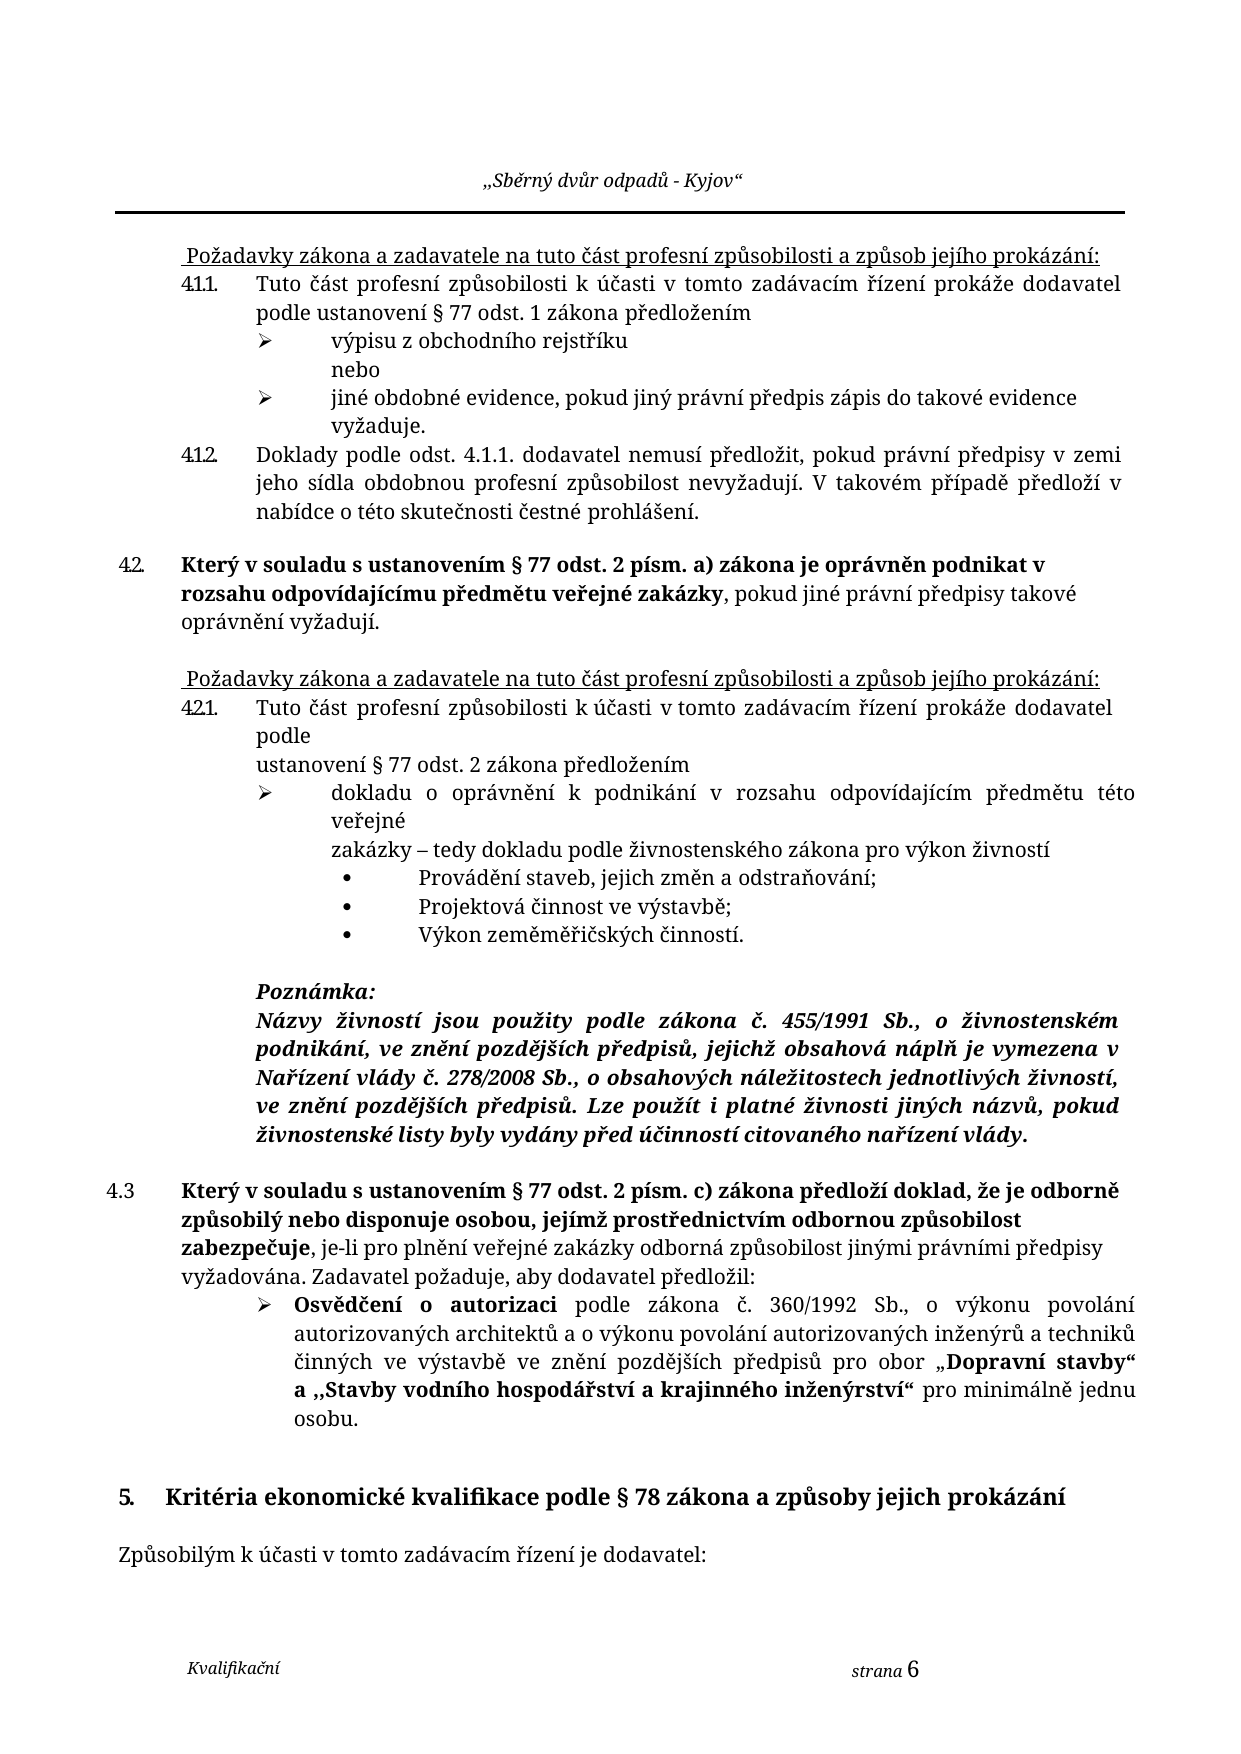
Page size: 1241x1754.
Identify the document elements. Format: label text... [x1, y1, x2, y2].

list jiné obdobné evidence, pokud jiný právní předpis zápis do takové evidence vyžaduje. [257, 383, 1122, 440]
list Projektová činnost ve výstavbě; [343, 892, 1136, 920]
list Tuto část profesní způsobilosti k účasti v tomto zadávacím řízení prokáže dodavatel podle [181, 693, 1136, 750]
text Názvy živností jsou použity podle zákona č. 455/1991 Sb., o živnostenském podnikání, ve znění pozdějších předpisů, jejichž obsahová náplň je vymezena v Nařízení vlády č. 278/2008 Sb., o obsahových náležitostech jednotlivých živností, ve znění pozdějších předpisů. Lze použít i platné živnosti jiných názvů, pokud živnostenské listy byly vydány před účinností citovaného nařízení vlády. [256, 1006, 1123, 1148]
text Poznámka: [256, 977, 1136, 1006]
list Tuto část profesní způsobilosti k účasti v tomto zadávacím řízení prokáže dodavatel podle ustanovení § 77 odst. 1 zákona předložením [181, 269, 1122, 326]
list Který v souladu s ustanovením § 77 odst. 2 písm. a) zákona je oprávněn podnikat v rozsahu odpovídajícímu předmětu veřejné zakázky, pokud jiné právní předpisy takové oprávnění vyžadují. [118, 551, 1123, 636]
list Provádění staveb, jejich změn a odstraňování; [343, 863, 1136, 892]
list Osvědčení o autorizaci podle zákona č. 360/1992 Sb., o výkonu povolání autorizovaných architektů a o výkonu povolání autorizovaných inženýrů a techniků činných ve výstavbě ve znění pozdějších předpisů pro obor „Dopravní stavby“ a ,,Stavby vodního hospodářství a krajinného inženýrství“ pro minimálně jednu osobu. [256, 1290, 1136, 1432]
list Doklady podle odst. 4.1.1. dodavatel nemusí předložit, pokud právní předpisy v zemi jeho sídla obdobnou profesní způsobilost nevyžadují. V takovém případě předloží v nabídce o této skutečnosti čestné prohlášení. [181, 440, 1123, 525]
text Způsobilým k účasti v tomto zadávacím řízení je dodavatel: [118, 1540, 1136, 1568]
list Výkon zeměměřičských činností. [343, 920, 1136, 949]
text nebo [331, 355, 1136, 383]
text Požadavky zákona a zadavatele na tuto část profesní způsobilosti a způsob jejího prokázání: [181, 664, 1136, 693]
list dokladu o oprávnění k podnikání v rozsahu odpovídajícím předmětu této veřejné [257, 778, 1136, 835]
list výpisu z obchodního rejstříku [257, 326, 1136, 355]
text zakázky – tedy dokladu podle živnostenského zákona pro výkon živností [331, 835, 1136, 863]
text 4.3 Který v souladu s ustanovením § 77 odst. 2 písm. c) zákona předloží doklad, že je odborně způsobilý nebo disponuje osobou, jejímž prostřednictvím odbornou způsobilost zabezpečuje, je-li pro plnění veřejné zakázky odborná způsobilost jinými právními předpisy vyžadována. Zadavatel požaduje, aby dodavatel předložil: [106, 1177, 1136, 1290]
list Kritéria ekonomické kvalifikace podle § 78 zákona a způsoby jejich prokázání [118, 1481, 1136, 1512]
text Požadavky zákona a zadavatele na tuto část profesní způsobilosti a způsob jejího prokázání: [181, 241, 1136, 269]
text ustanovení § 77 odst. 2 zákona předložením [256, 750, 1136, 778]
